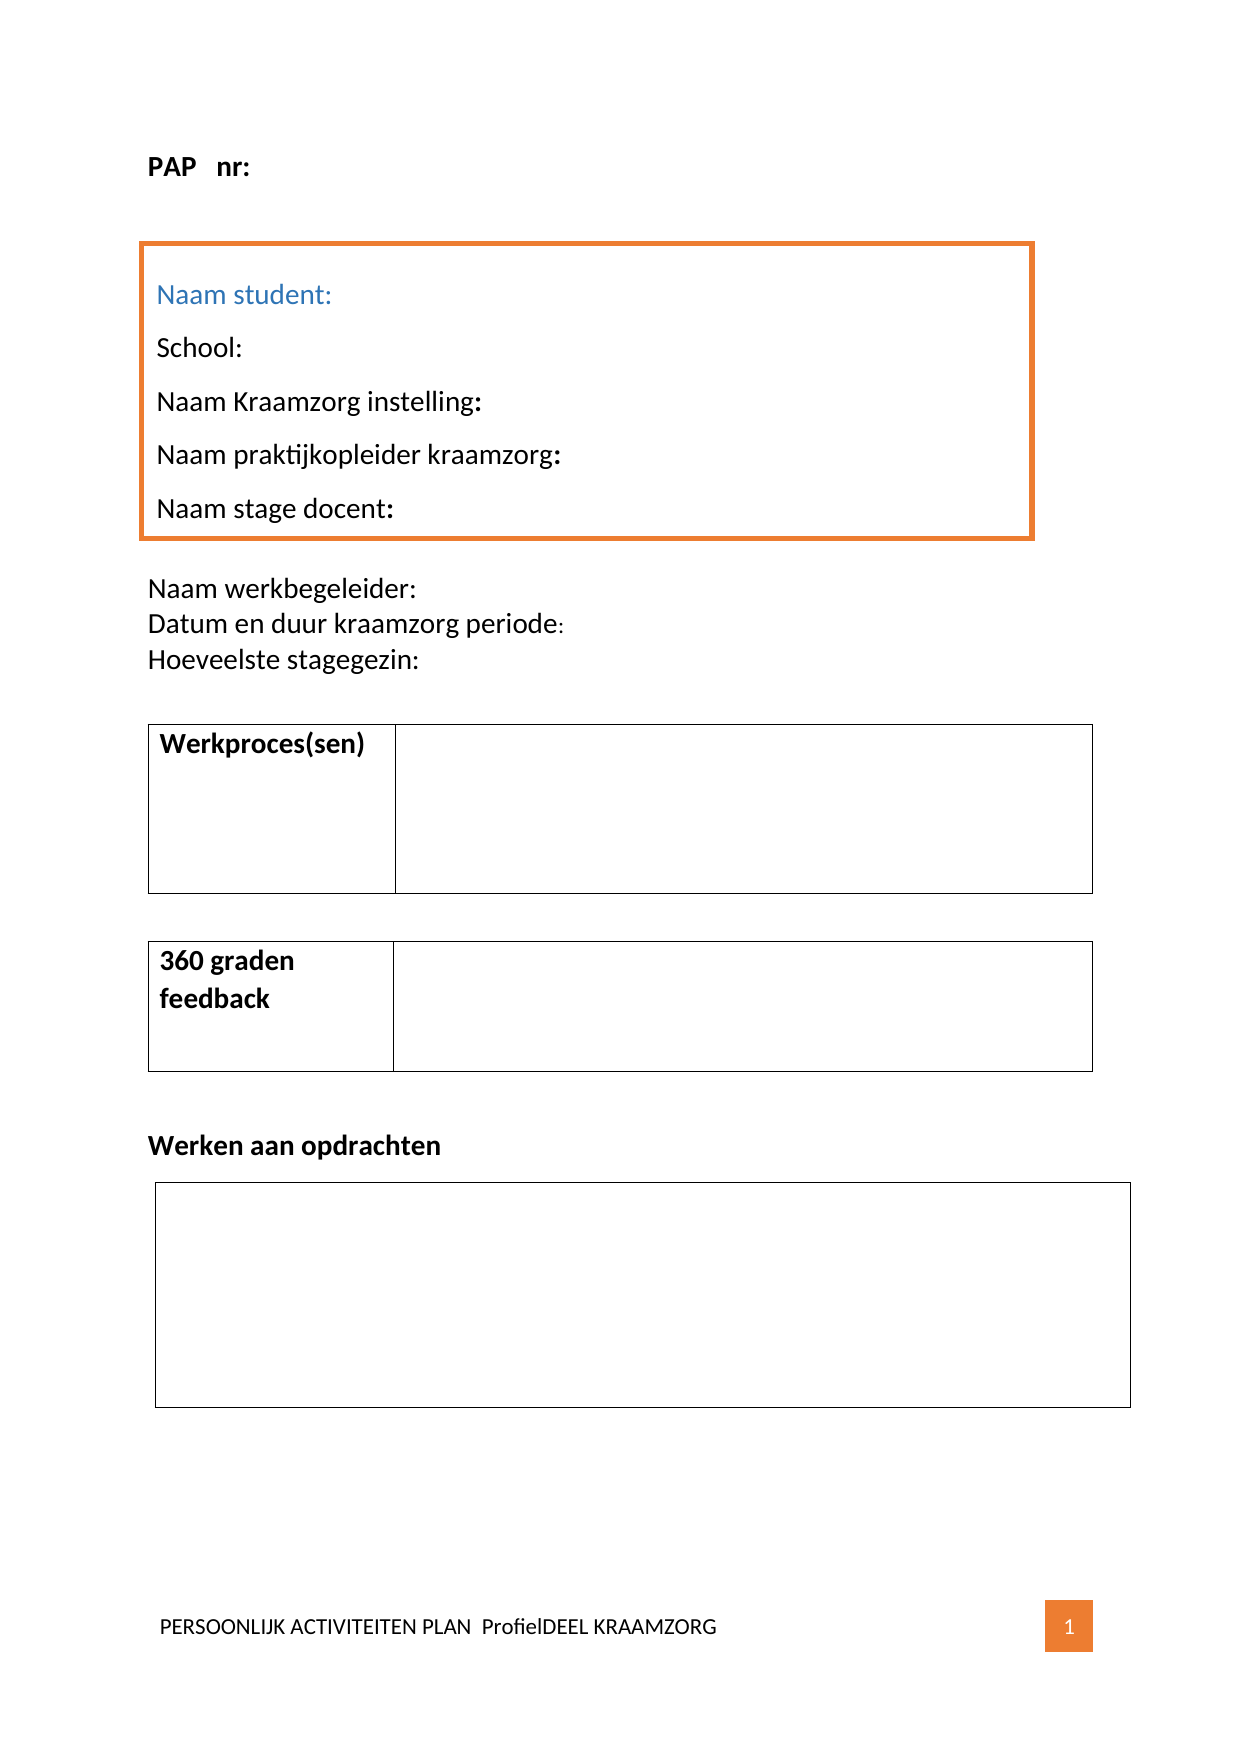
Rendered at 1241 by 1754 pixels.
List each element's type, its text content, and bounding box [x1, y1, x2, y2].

table_header [394, 942, 1092, 1071]
table_header [396, 725, 1092, 893]
table_header 360 graden feedback [149, 942, 393, 1071]
text Naam werkbegeleider: [148, 464, 1093, 606]
text PAP nr: [148, 148, 1093, 183]
text Datum en duur kraamzorg periode: [148, 606, 1093, 641]
text Hoeveelste stagegezin: [148, 641, 1093, 677]
table_header Werkproces(sen) [149, 725, 395, 893]
text Werken aan opdrachten [148, 1127, 1093, 1163]
table_header [156, 1183, 1130, 1407]
